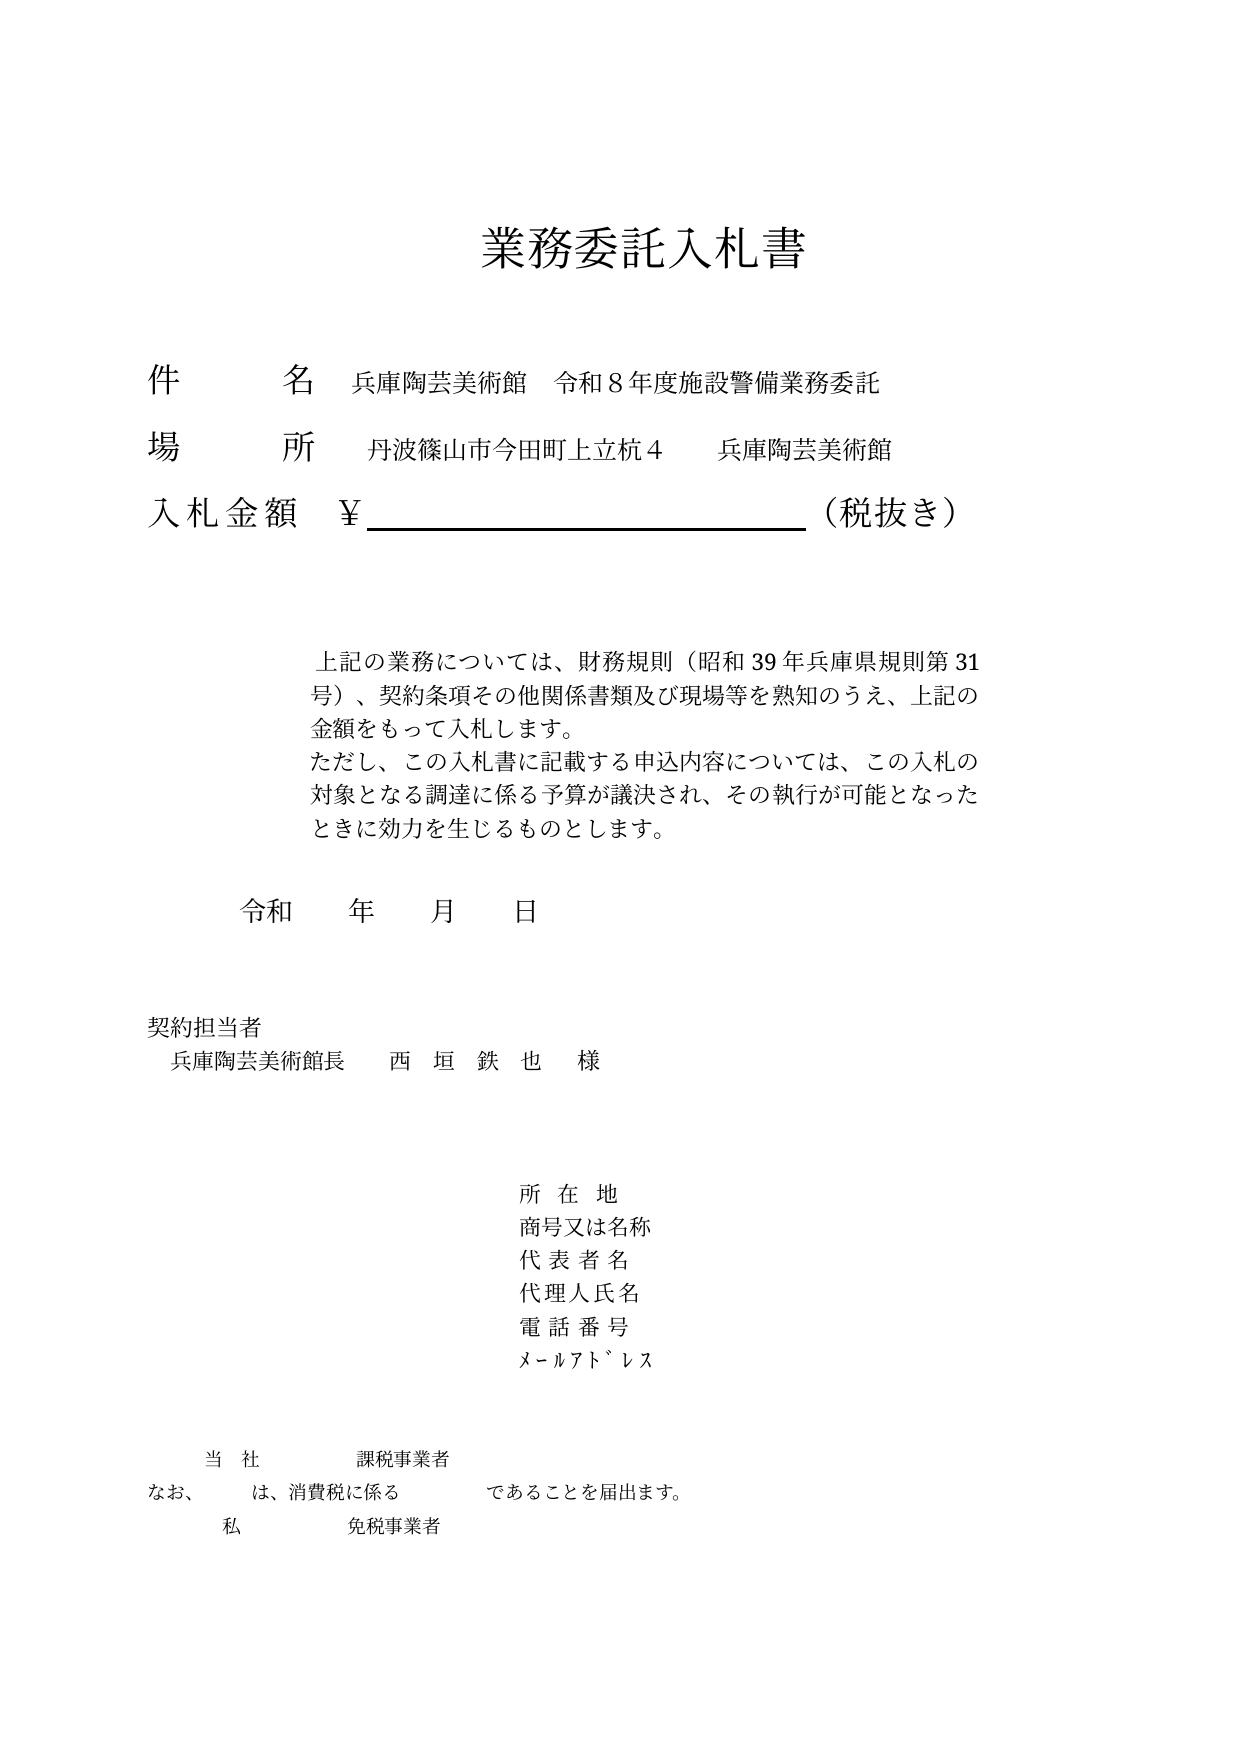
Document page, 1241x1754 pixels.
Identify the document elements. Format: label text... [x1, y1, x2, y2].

text 契約担当者 [148, 1010, 1092, 1043]
text ただし、この入札書に記載する申込内容については、この入札の対象となる調達に係る予算が議決され、その執行が可能となったときに効力を生じるものとします。 [148, 744, 980, 844]
text 入札金額 ￥ （税抜き） [148, 478, 1092, 545]
text 当 社 課税事業者 [148, 1442, 1092, 1475]
text 業務委託入札書 [148, 212, 1092, 279]
text 場 所 丹波篠山市今田町上立杭４ 兵庫陶芸美術館 [148, 412, 1092, 478]
text 兵庫陶芸美術館長 西 垣 鉄 也 様 [148, 1043, 1092, 1076]
text なお、 は、消費税に係る であることを届出ます。 [148, 1475, 1092, 1508]
text 上記の業務については、財務規則（昭和39年兵庫県規則第31号）、契約条項その他関係書類及び現場等を熟知のうえ、上記の金額をもって入札します。 [148, 644, 980, 744]
text 私 免税事業者 [148, 1508, 1092, 1542]
text 令和 年 月 日 [148, 877, 1092, 943]
text 電話番号 [148, 1309, 1092, 1342]
text ﾒｰﾙｱﾄﾞﾚｽ [148, 1342, 1092, 1375]
text 件 名 兵庫陶芸美術館 令和８年度施設警備業務委託 [148, 345, 1092, 412]
text 所在地 [148, 1176, 1092, 1209]
text 代表者名 [148, 1242, 1092, 1276]
text 商号又は名称 [148, 1209, 1092, 1242]
text 代理人氏名 [148, 1276, 1092, 1309]
